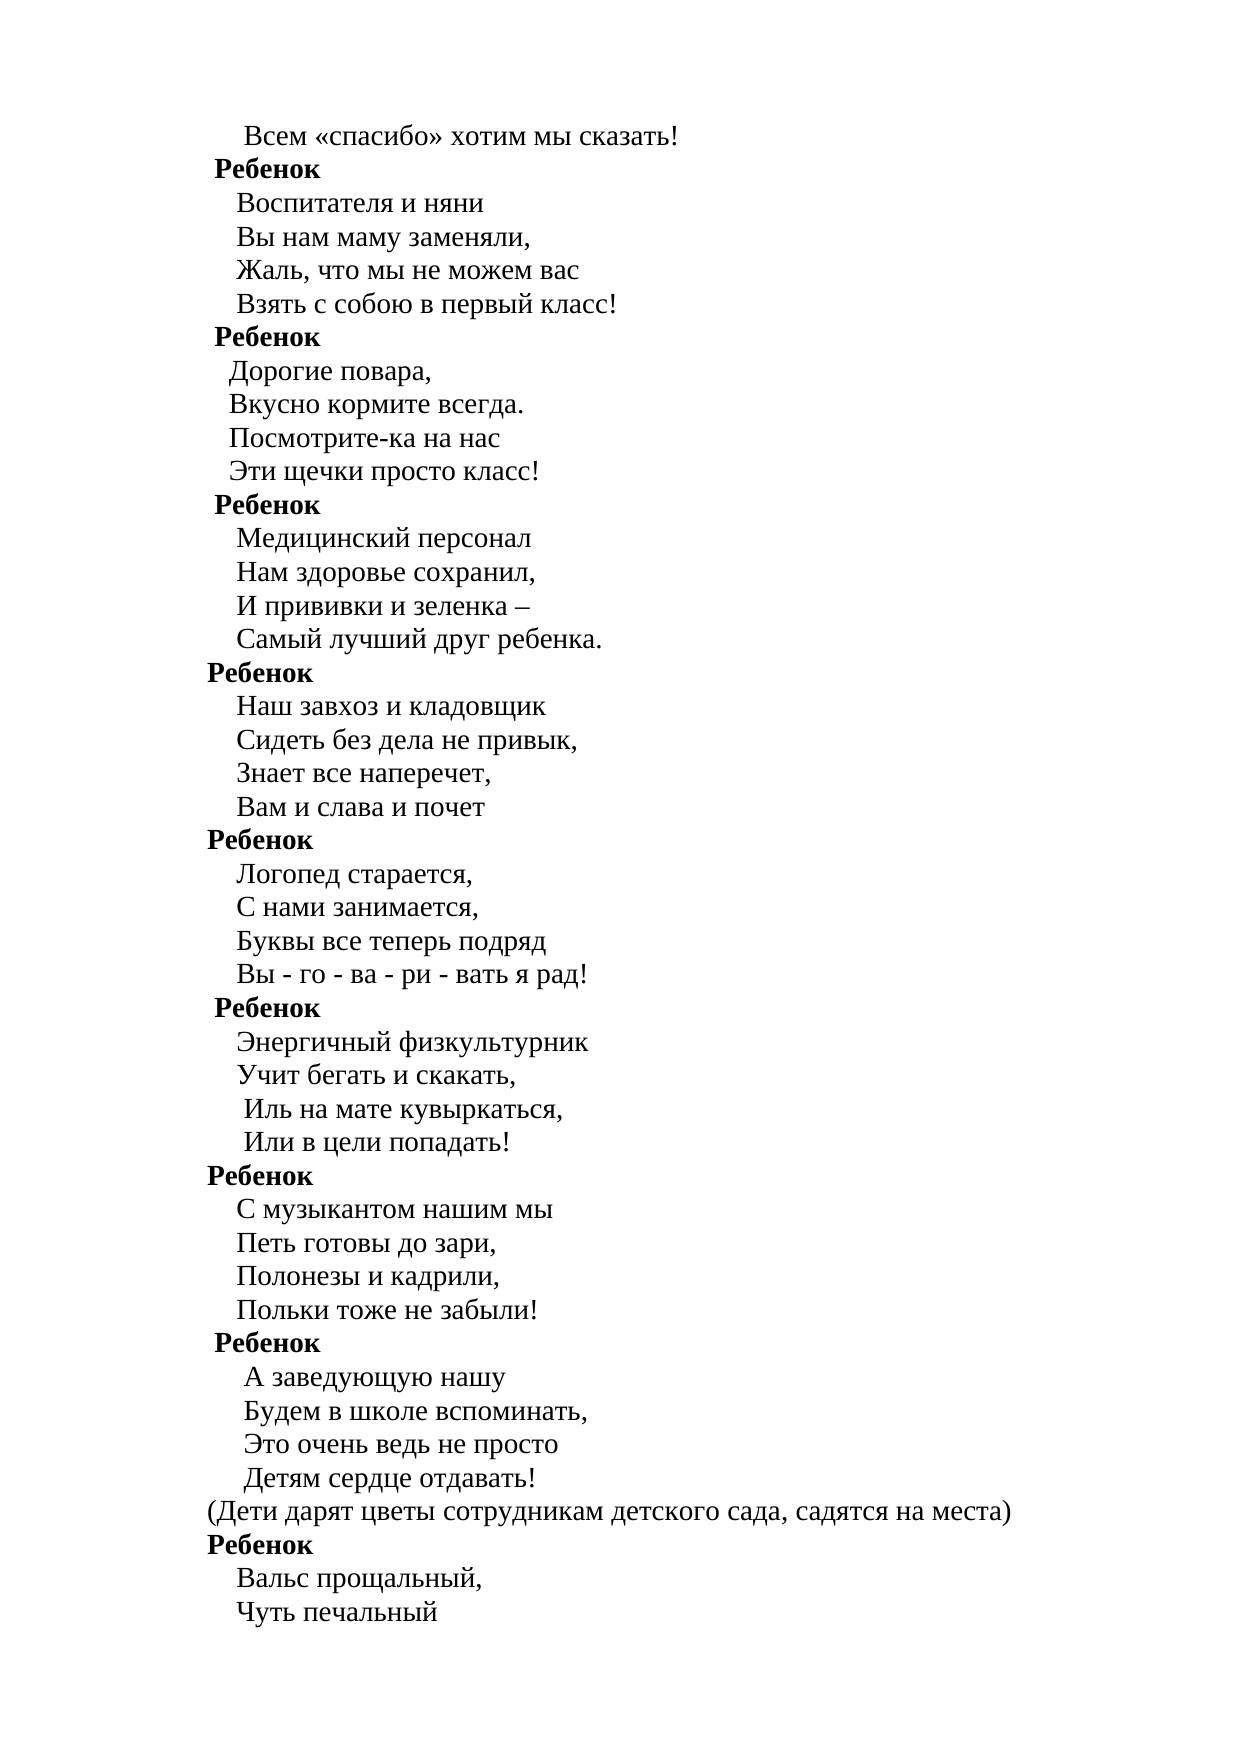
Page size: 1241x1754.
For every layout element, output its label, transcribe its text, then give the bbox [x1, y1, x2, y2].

text И прививки и зеленка – [207, 588, 1152, 621]
text Ребенок [207, 152, 1152, 185]
text А заведующую нашу [207, 1359, 1152, 1393]
text Чуть печальный [207, 1594, 1152, 1627]
text Воспитателя и няни [207, 185, 1152, 219]
text Вальс прощальный, [207, 1560, 1152, 1594]
text Взять с собою в первый класс! [207, 286, 1152, 319]
text (Дети дарят цветы сотрудникам детского сада, садятся на места) [207, 1493, 1152, 1527]
text Вам и слава и почет [207, 789, 1152, 822]
text Полонезы и кадрили, [207, 1258, 1152, 1292]
text Самый лучший друг ребенка. [207, 621, 1152, 655]
text Польки тоже не забыли! [207, 1292, 1152, 1326]
text Наш завхоз и кладовщик [207, 688, 1152, 722]
text Вы нам маму заменяли, [207, 219, 1152, 252]
text Будем в школе вспоминать, [207, 1393, 1152, 1426]
text Ребенок [207, 1158, 1152, 1191]
text Вкусно кормите всегда. [207, 386, 1152, 420]
text Энергичный физкультурник [207, 1024, 1152, 1057]
text Ребенок [207, 1527, 1152, 1560]
text Буквы все теперь подряд [207, 923, 1152, 957]
text Ребенок [207, 655, 1152, 688]
text Или в цели попадать! [207, 1124, 1152, 1158]
text Ребенок [207, 822, 1152, 856]
text Это очень ведь не просто [207, 1426, 1152, 1460]
text Иль на мате кувыркаться, [207, 1091, 1152, 1124]
text С музыкантом нашим мы [207, 1191, 1152, 1225]
text Ребенок [207, 319, 1152, 353]
text Ребенок [207, 990, 1152, 1024]
text Знает все наперечет, [207, 755, 1152, 789]
text Посмотрите-ка на нас [207, 420, 1152, 453]
text Детям сердце отдавать! [207, 1460, 1152, 1493]
text Всем «спасибо» хотим мы сказать! [207, 118, 1152, 152]
text Эти щечки просто класс! [207, 453, 1152, 487]
text Логопед старается, [207, 856, 1152, 889]
text Вы - го - ва - ри - вать я рад! [207, 957, 1152, 990]
text Ребенок [207, 1326, 1152, 1359]
text Медицинский персонал [207, 521, 1152, 554]
text С нами занимается, [207, 889, 1152, 923]
text Петь готовы до зари, [207, 1225, 1152, 1258]
text Нам здоровье сохранил, [207, 554, 1152, 588]
text Ребенок [207, 487, 1152, 521]
text Учит бегать и скакать, [207, 1057, 1152, 1091]
text Дорогие повара, [207, 353, 1152, 386]
text Жаль, что мы не можем вас [207, 252, 1152, 286]
text Сидеть без дела не привык, [207, 722, 1152, 755]
